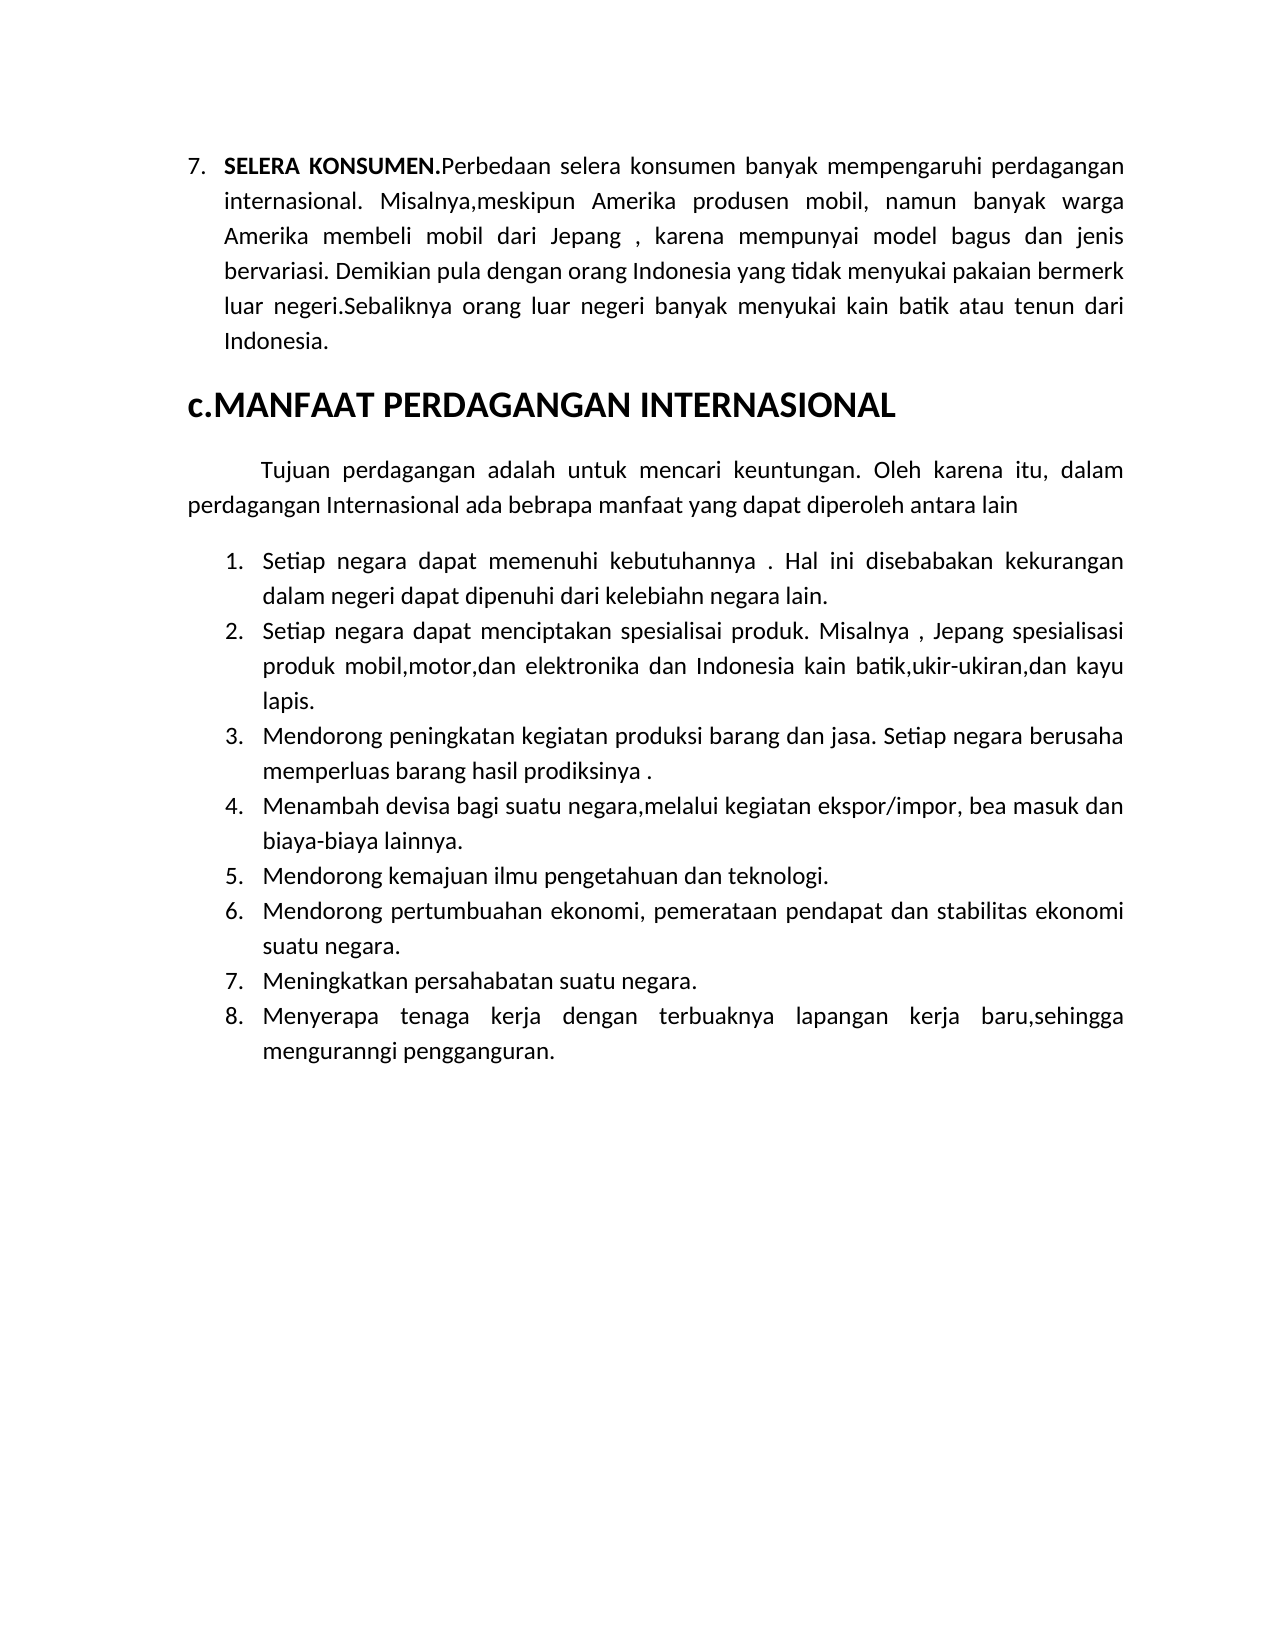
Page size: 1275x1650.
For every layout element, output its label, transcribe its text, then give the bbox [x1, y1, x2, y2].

list Mendorong pertumbuahan ekonomi, pemerataan pendapat dan stabilitas ekonomi suatu negara. [225, 895, 1125, 961]
text 7. SELERA KONSUMEN.Perbedaan selera konsumen banyak mempengaruhi perdagangan internasional. Misalnya,meskipun Amerika produsen mobil, namun banyak warga Amerika membeli mobil dari Jepang , karena mempunyai model bagus dan jenis bervariasi. Demikian pula dengan orang Indonesia yang tidak menyukai pakaian bermerk luar negeri.Sebaliknya orang luar negeri banyak menyukai kain batik atau tenun dari Indonesia. [187, 150, 1125, 356]
list Menambah devisa bagi suatu negara,melalui kegiatan ekspor/impor, bea masuk dan biaya-biaya lainnya. [225, 790, 1125, 856]
list Mendorong kemajuan ilmu pengetahuan dan teknologi. [225, 860, 1125, 891]
list Setiap negara dapat menciptakan spesialisai produk. Misalnya , Jepang spesialisasi produk mobil,motor,dan elektronika dan Indonesia kain batik,ukir-ukiran,dan kayu lapis. [225, 615, 1125, 716]
text Tujuan perdagangan adalah untuk mencari keuntungan. Oleh karena itu, dalam perdagangan Internasional ada bebrapa manfaat yang dapat diperoleh antara lain [187, 454, 1125, 520]
list Menyerapa tenaga kerja dengan terbuaknya lapangan kerja baru,sehingga menguranngi pengganguran. [225, 1000, 1125, 1066]
list Setiap negara dapat memenuhi kebutuhannya . Hal ini disebabakan kekurangan dalam negeri dapat dipenuhi dari kelebiahn negara lain. [225, 545, 1125, 611]
list Mendorong peningkatan kegiatan produksi barang dan jasa. Setiap negara berusaha memperluas barang hasil prodiksinya . [225, 720, 1125, 786]
text c.MANFAAT PERDAGANGAN INTERNASIONAL [187, 381, 1125, 427]
list Meningkatkan persahabatan suatu negara. [225, 965, 1125, 996]
